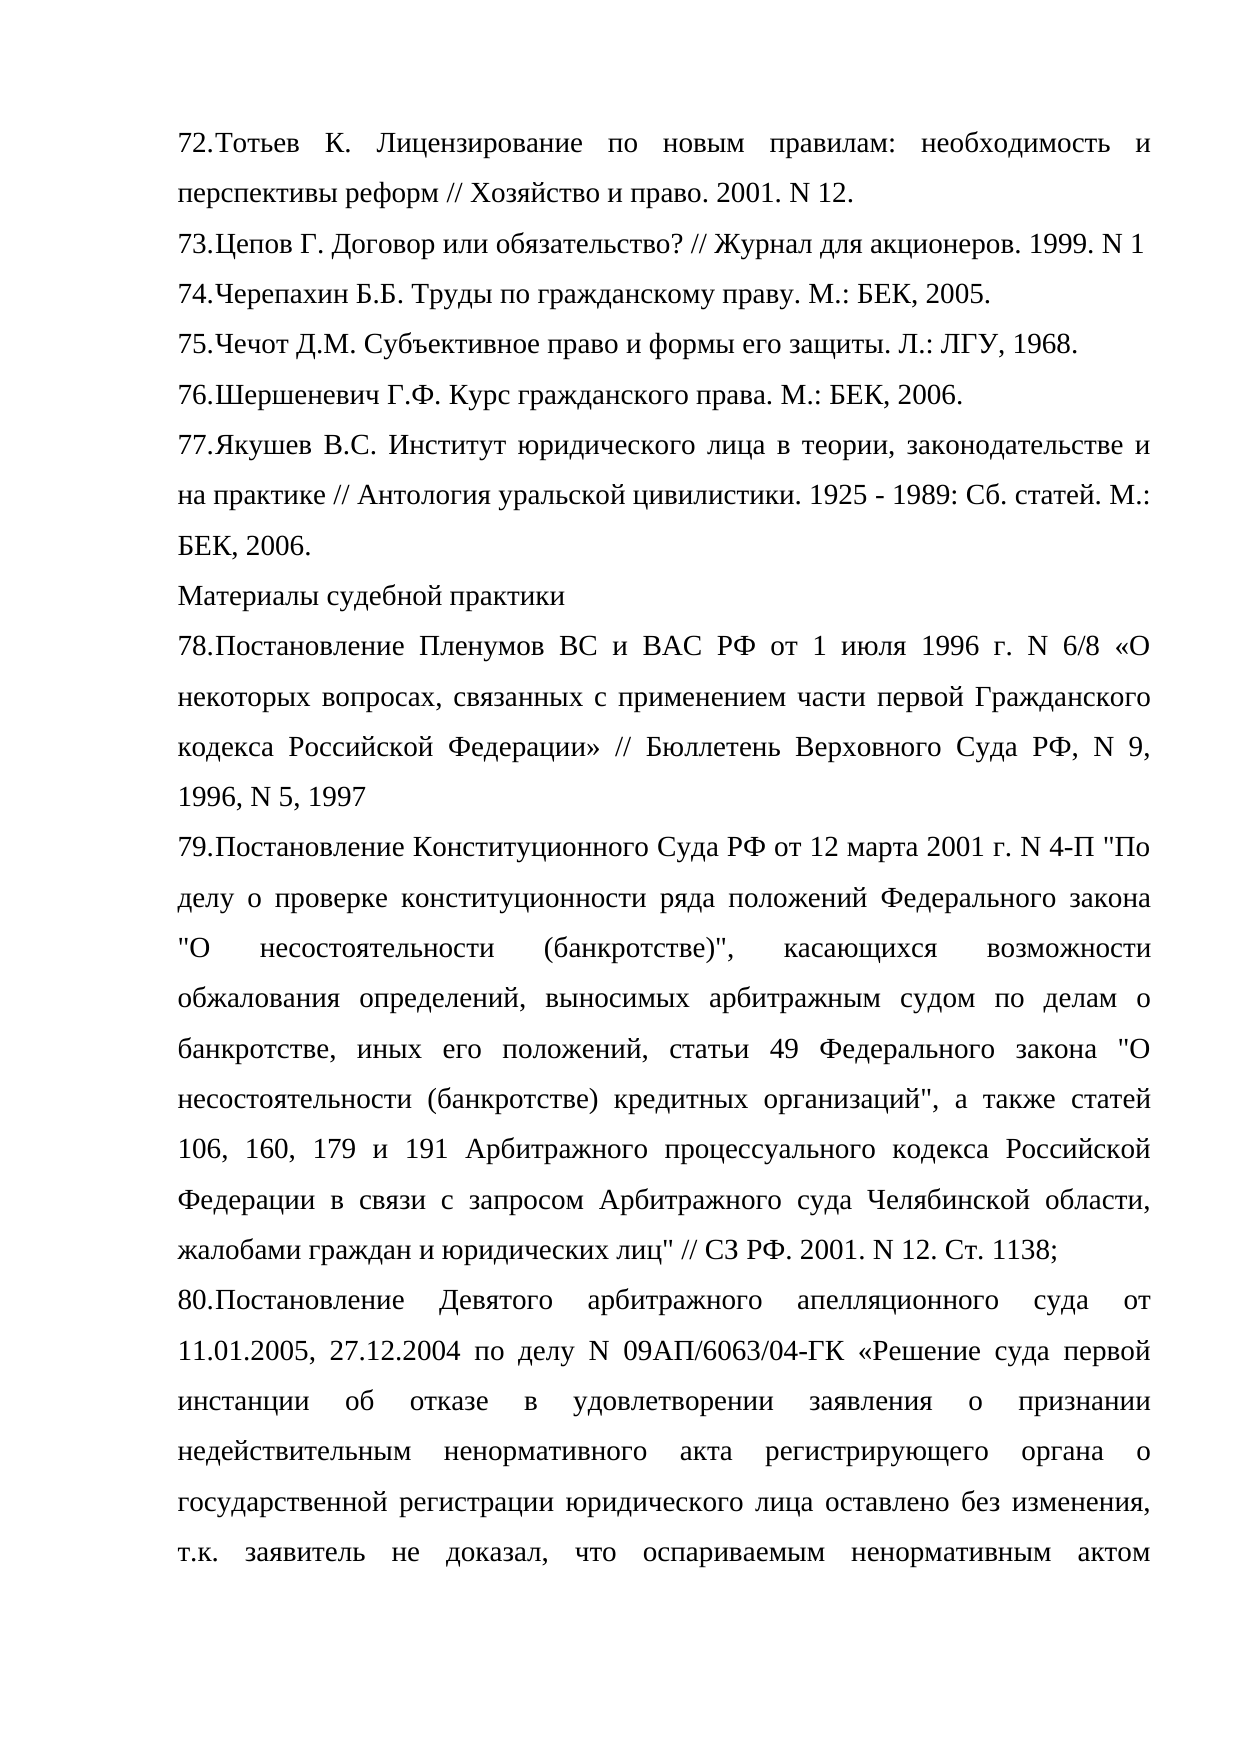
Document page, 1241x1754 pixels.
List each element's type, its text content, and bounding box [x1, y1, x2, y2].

list Цепов Г. Договор или обязательство? // Журнал для акционеров. 1999. N 1 [177, 226, 1152, 259]
list Шершеневич Г.Ф. Курс гражданского права. М.: БЕК, 2006. [177, 377, 1152, 410]
list Постановление Конституционного Суда РФ от 12 марта . N 4-П "По делу о проверке конституционности ряда положений Федерального закона "О несостоятельности (банкротстве)", касающихся возможности обжалования определений, выносимых арбитражным судом по делам о банкротстве, иных его положений, статьи 49 Федерального закона "О несостоятельности (банкротстве) кредитных организаций", а также статей 106, 160, 179 и 191 Арбитражного процессуального кодекса Российской Федерации в связи с запросом Арбитражного суда Челябинской области, жалобами граждан и юридических лиц" // СЗ РФ. 2001. N 12. Ст. 1138; [177, 829, 1152, 1266]
list Постановление Пленумов ВС и ВАС РФ от 1 июля . N 6/8 «О некоторых вопросах, связанных с применением части первой Гражданского кодекса Российской Федерации» // Бюллетень Верховного Суда РФ, N 9, 1996, N 5, 1997 [177, 628, 1152, 813]
list Якушев В.С. Институт юридического лица в теории, законодательстве и на практике // Антология уральской цивилистики. 1925 - 1989: Сб. статей. М.: БЕК, 2006. [177, 427, 1152, 561]
text Материалы судебной практики [177, 578, 1152, 612]
list Чечот Д.М. Субъективное право и формы его защиты. Л.: ЛГУ, 1968. [177, 326, 1152, 360]
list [177, 1282, 1152, 1567]
list Тотьев К. Лицензирование по новым правилам: необходимость и перспективы реформ // Хозяйство и право. 2001. N 12. [177, 125, 1152, 209]
list Черепахин Б.Б. Труды по гражданскому праву. М.: БЕК, 2005. [177, 276, 1152, 310]
